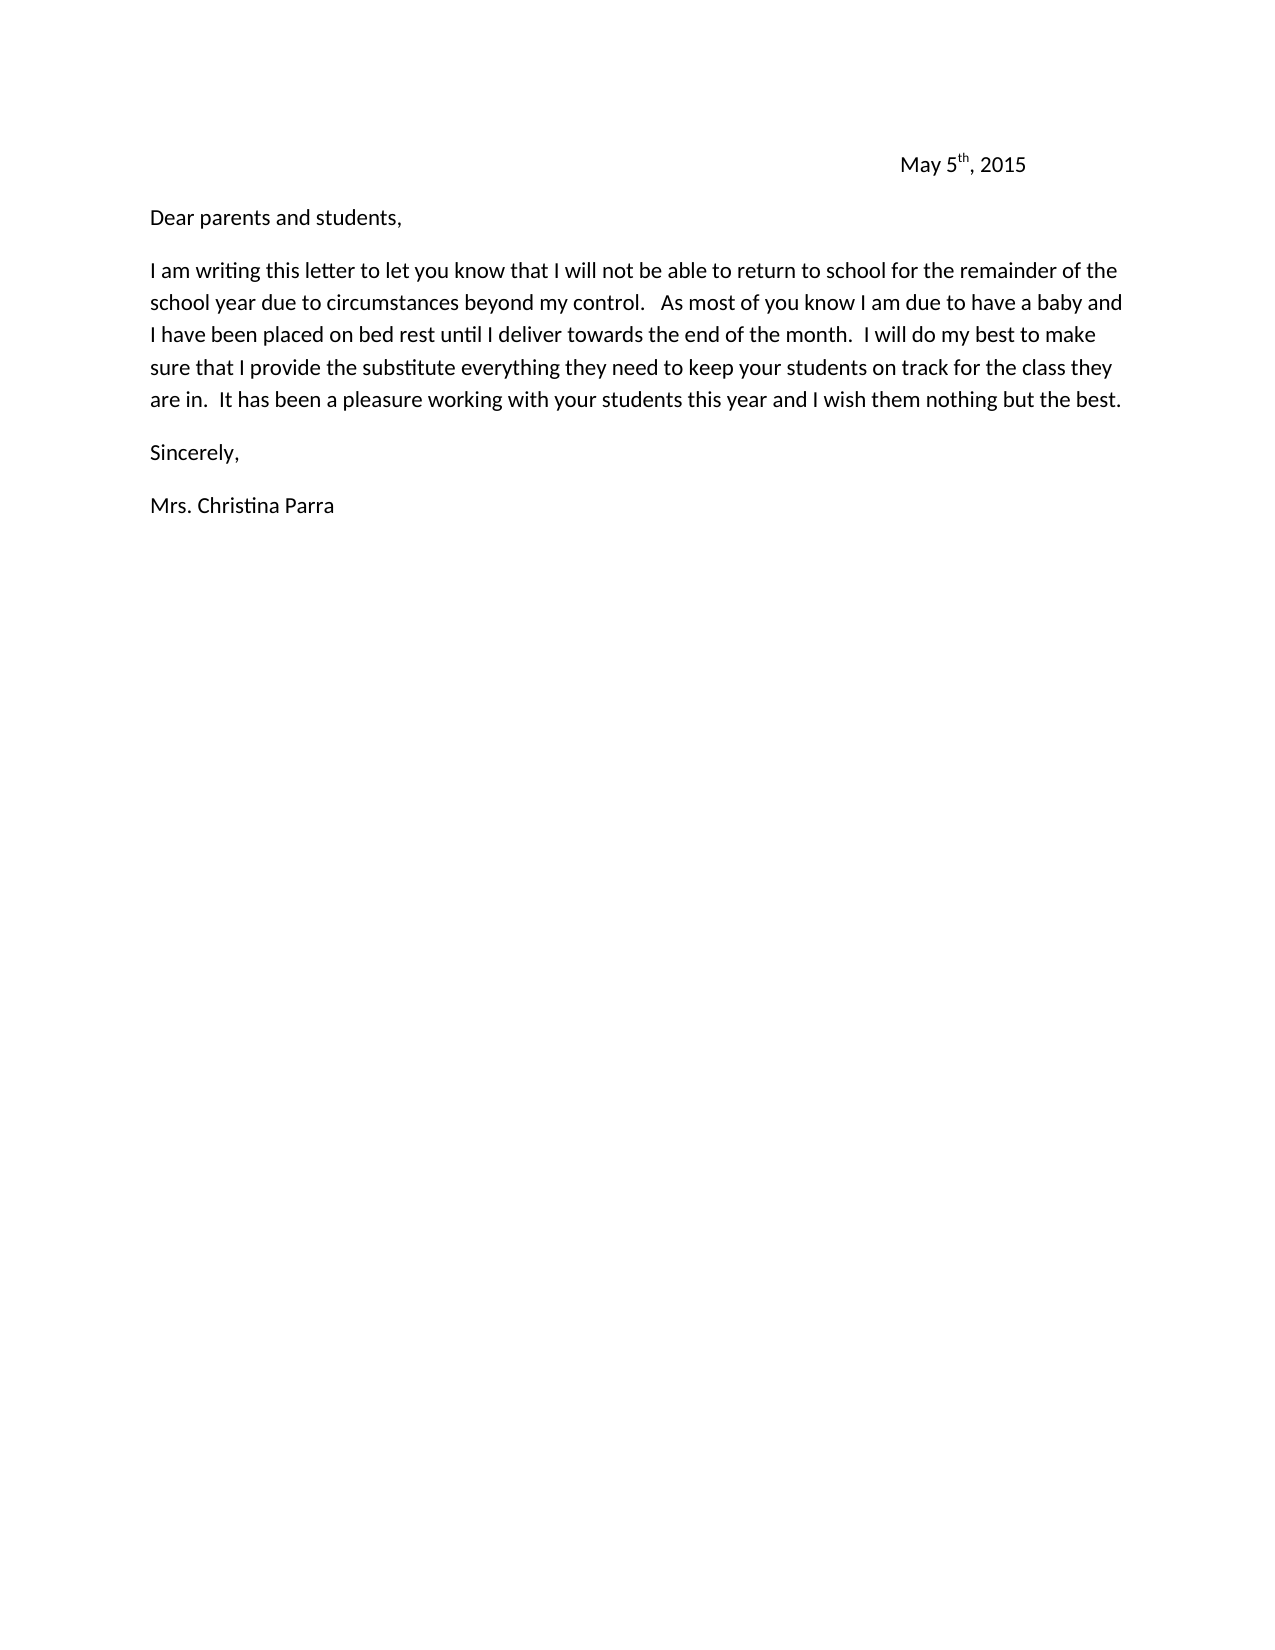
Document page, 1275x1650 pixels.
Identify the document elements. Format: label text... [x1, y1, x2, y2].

text I am writing this letter to let you know that I will not be able to return to school for the remainder of the school year due to circumstances beyond my control. As most of you know I am due to have a baby and I have been placed on bed rest until I deliver towards the end of the month. I will do my best to make sure that I provide the substitute everything they need to keep your students on track for the class they are in. It has been a pleasure working with your students this year and I wish them nothing but the best. [150, 256, 1125, 413]
text Dear parents and students, [150, 203, 1125, 231]
text Mrs. Christina Parra [150, 491, 1125, 519]
text May 5th, 2015 [150, 150, 1125, 178]
text Sincerely, [150, 438, 1125, 466]
